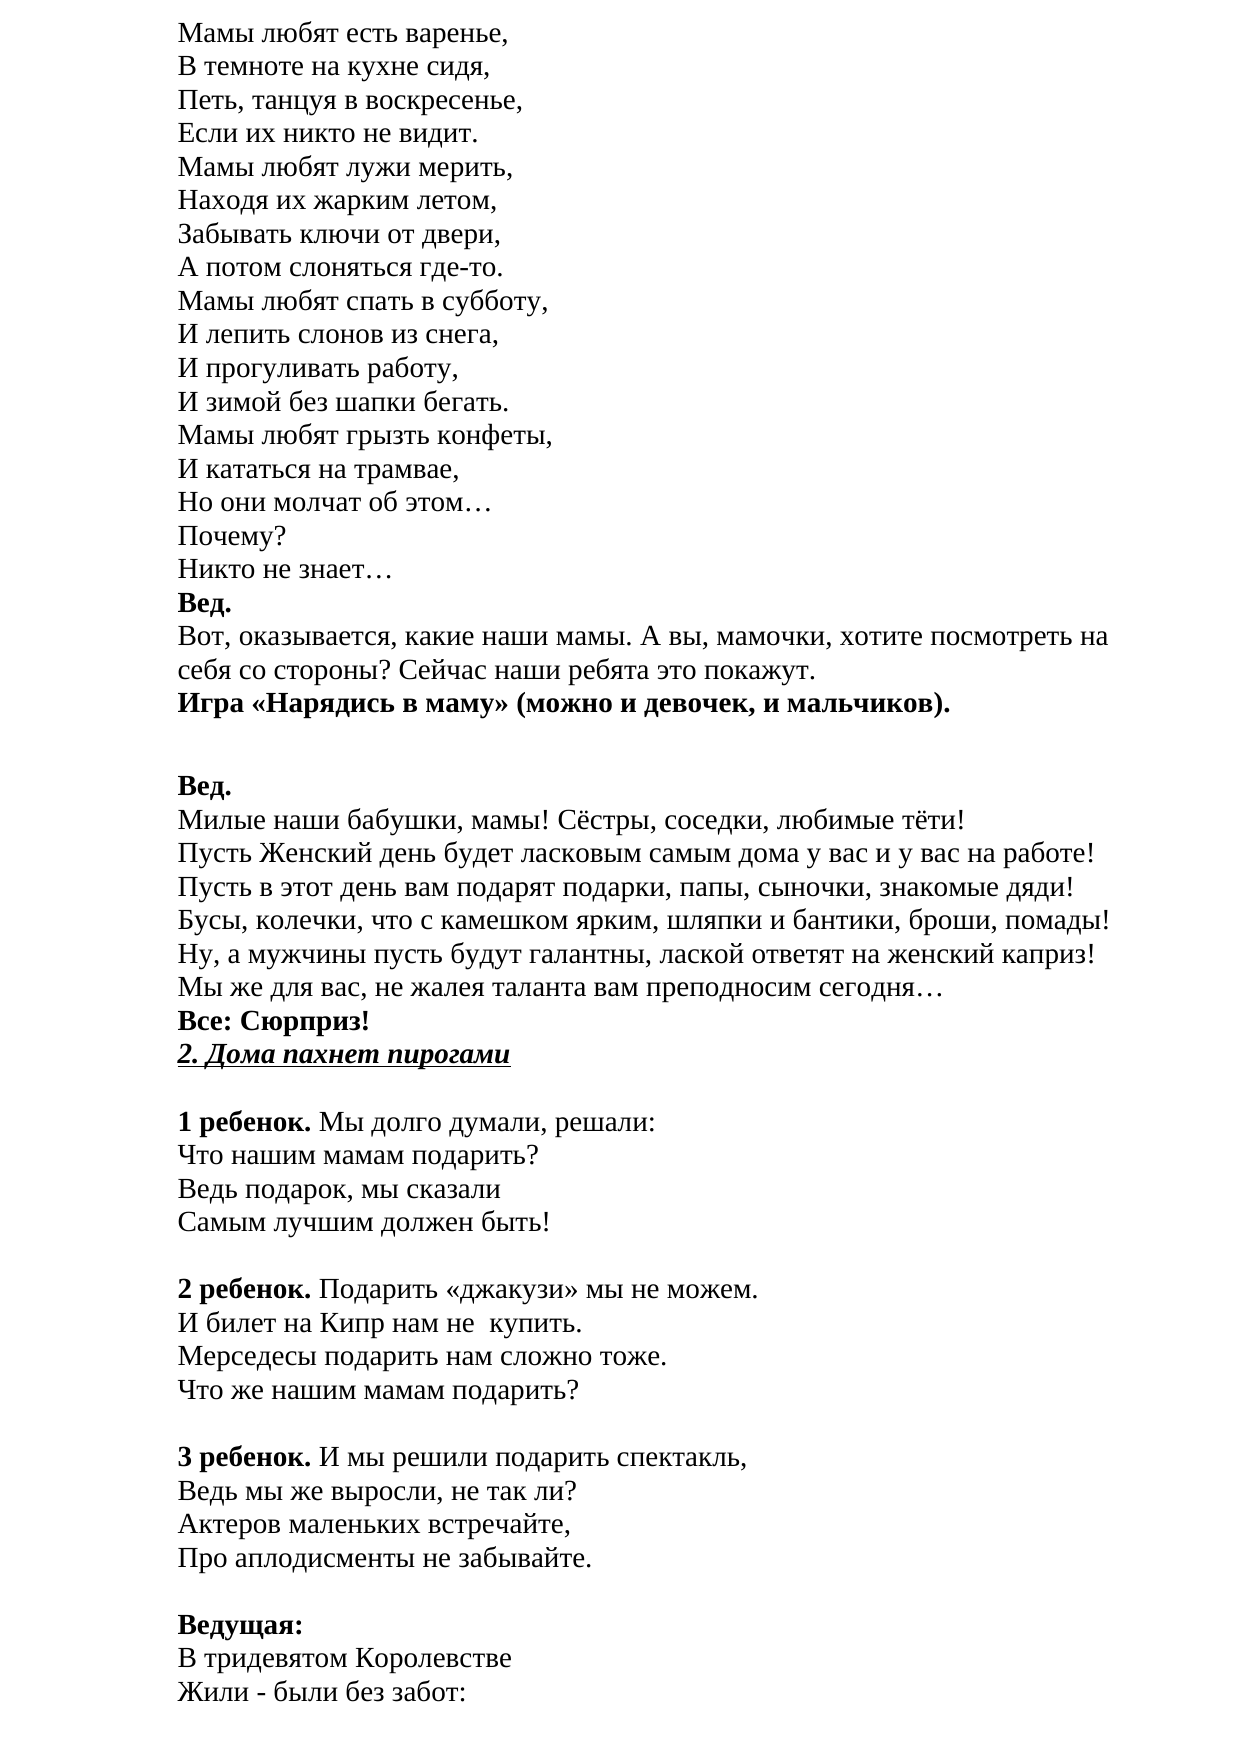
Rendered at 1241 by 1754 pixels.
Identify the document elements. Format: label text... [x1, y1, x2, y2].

text И зимой без шапки бегать. [177, 384, 1152, 417]
text Игра «Нарядись в маму» (можно и девочек, и мальчиков). [177, 686, 1152, 719]
text Если их никто не видит. [177, 115, 1152, 149]
text Все: Сюрприз! [177, 1003, 1152, 1037]
text Мамы любят есть варенье, [177, 15, 1152, 48]
text Мамы любят грызть конфеты, [177, 417, 1152, 451]
text 2 ребенок. Подарить «джакузи» мы не можем. [177, 1271, 1152, 1305]
text Мамы любят лужи мерить, [177, 149, 1152, 182]
text Жили - были без забот: [177, 1674, 1152, 1707]
text И прогуливать работу, [177, 350, 1152, 384]
text В тридевятом Королевстве [177, 1640, 1152, 1674]
text И кататься на трамвае, [177, 451, 1152, 484]
text Вед. [177, 585, 1152, 618]
text Забывать ключи от двери, [177, 216, 1152, 249]
text Мерседесы подарить нам сложно тоже. [177, 1338, 1152, 1372]
text Ведь подарок, мы сказали [177, 1171, 1152, 1204]
text Ведущая: [177, 1607, 1152, 1640]
text Мамы любят спать в субботу, [177, 283, 1152, 317]
text И билет на Кипр нам не купить. [177, 1305, 1152, 1338]
text Находя их жарким летом, [177, 182, 1152, 216]
text А потом слоняться где-то. [177, 249, 1152, 283]
text Вот, оказывается, какие наши мамы. А вы, мамочки, хотите посмотреть на себя со стороны? Сейчас наши ребята это покажут. [177, 618, 1152, 686]
text Про аплодисменты не забывайте. [177, 1540, 1152, 1573]
text Милые наши бабушки, мамы! Сёстры, соседки, любимые тёти! Пусть Женский день будет ласковым самым дома у вас и у вас на работе! Пусть в этот день вам подарят подарки, папы, сыночки, знакомые дяди! Бусы, колечки, что с камешком ярким, шляпки и бантики, броши, помады! Ну, а мужчины пусть будут галантны, лаской ответят на женский каприз! Мы же для вас, не жалея таланта вам преподносим сегодня… [177, 802, 1152, 1003]
text 2. Дома пахнет пирогами [177, 1037, 1152, 1070]
text Петь, танцуя в воскресенье, [177, 82, 1152, 115]
text Самым лучшим должен быть! [177, 1204, 1152, 1238]
text В темноте на кухне сидя, [177, 48, 1152, 82]
text Вед. [177, 768, 1152, 802]
text Никто не знает… [177, 551, 1152, 585]
text 1 ребенок. Мы долго думали, решали: [177, 1104, 1152, 1137]
text Почему? [177, 518, 1152, 551]
text Что нашим мамам подарить? [177, 1137, 1152, 1171]
text Ведь мы же выросли, не так ли? [177, 1473, 1152, 1506]
text И лепить слонов из снега, [177, 317, 1152, 350]
text Но они молчат об этом… [177, 484, 1152, 518]
text Актеров маленьких встречайте, [177, 1506, 1152, 1540]
text Что же нашим мамам подарить? [177, 1372, 1152, 1406]
text 3 ребенок. И мы решили подарить спектакль, [177, 1439, 1152, 1473]
